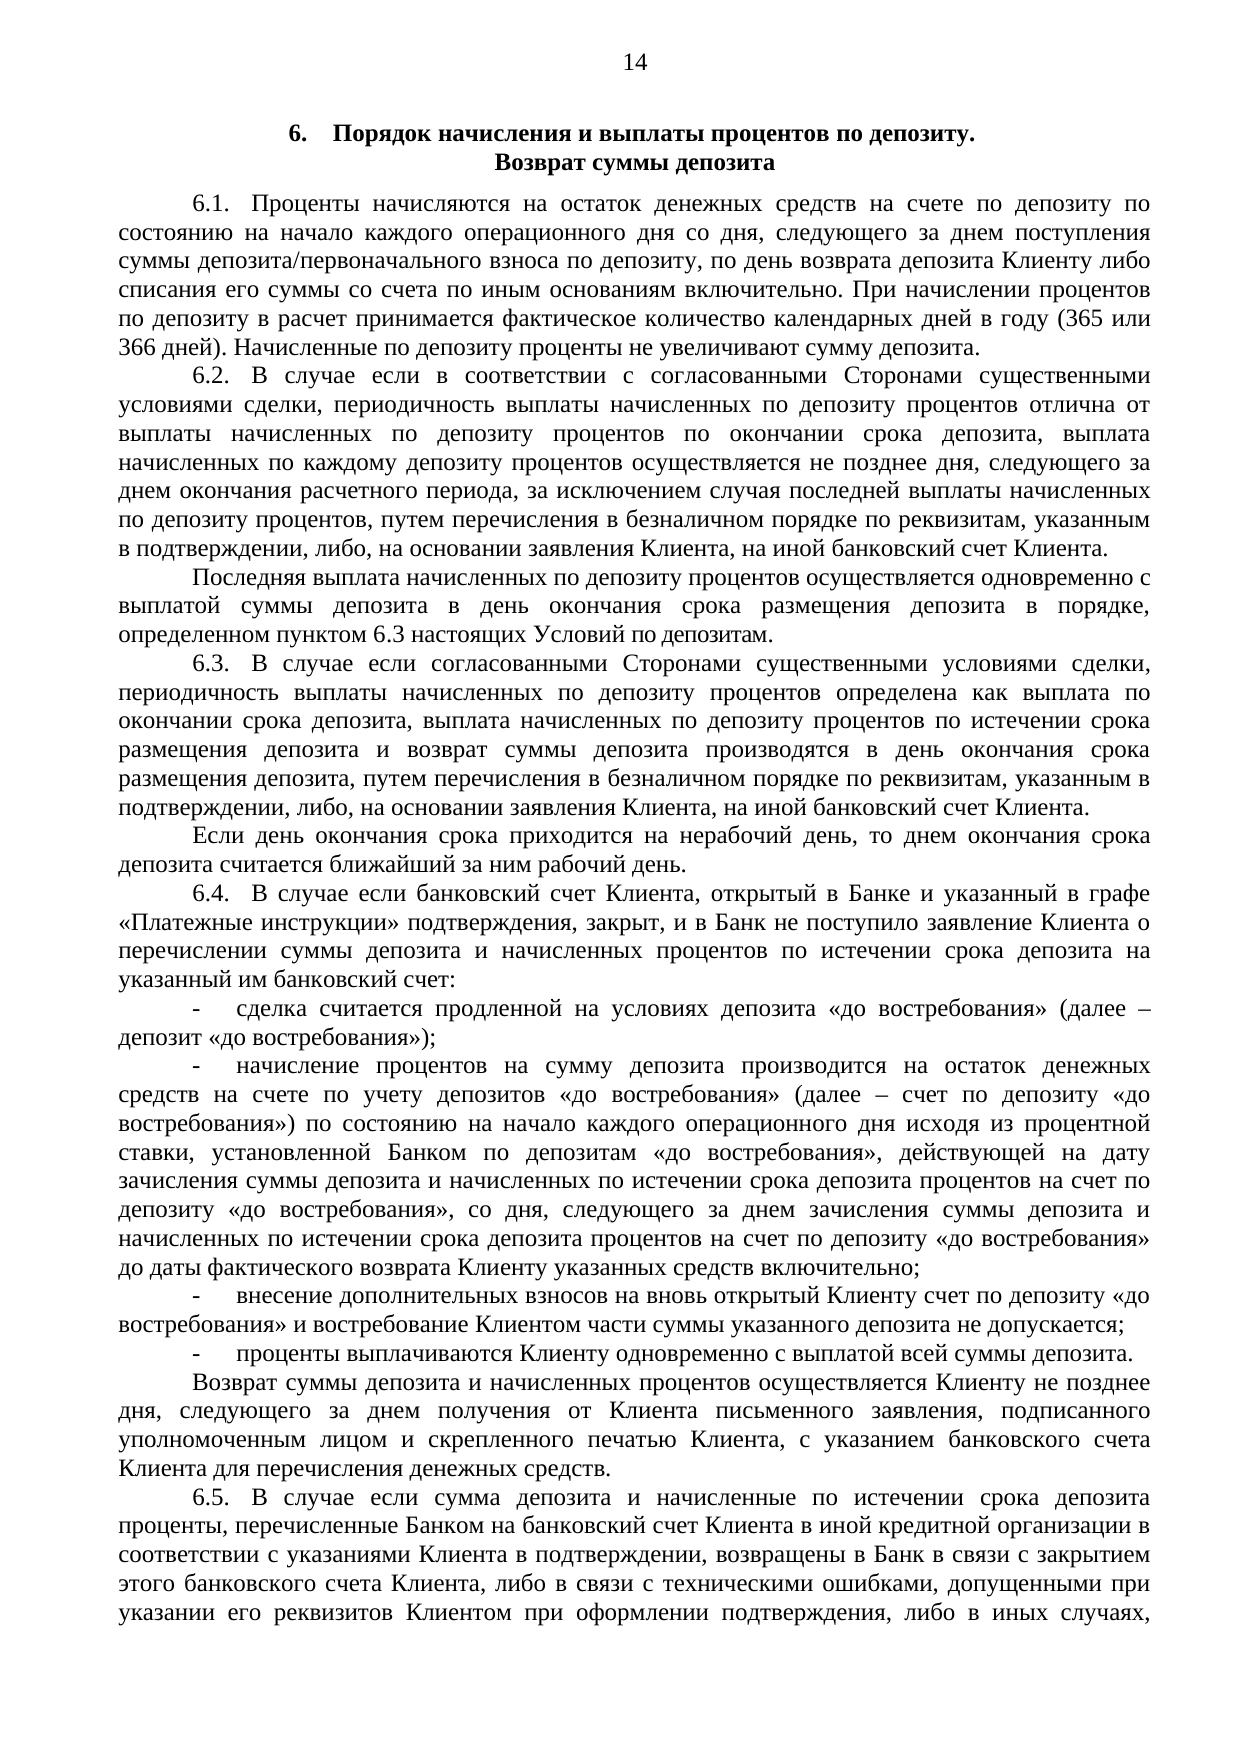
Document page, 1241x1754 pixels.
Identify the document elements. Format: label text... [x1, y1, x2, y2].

text Порядок начисления и выплаты процентов по депозиту. Возврат суммы депозита [118, 118, 1152, 176]
list В случае если банковский счет Клиента, открытый в Банке и указанный в графе «Платежные инструкции» подтверждения, закрыт, и в Банк не поступило заявление Клиента о перечислении суммы депозита и начисленных процентов по истечении срока депозита на указанный им банковский счет: [118, 878, 1152, 993]
text - проценты выплачиваются Клиенту одновременно с выплатой всей суммы депозита. [118, 1338, 1152, 1367]
text Если день окончания срока приходится на нерабочий день, то днем окончания срока депозита считается ближайший за ним рабочий день. [118, 821, 1152, 878]
list В случае если в соответствии с согласованными Сторонами существенными условиями сделки, периодичность выплаты начисленных по депозиту процентов отлична от выплаты начисленных по депозиту процентов по окончании срока депозита, выплата начисленных по каждому депозиту процентов осуществляется не позднее дня, следующего за днем окончания расчетного периода, за исключением случая последней выплаты начисленных по депозиту процентов, путем перечисления в безналичном порядке по реквизитам, указанным в подтверждении, либо, на основании заявления Клиента, на иной банковский счет Клиента. [118, 361, 1152, 562]
list Проценты начисляются на остаток денежных средств на счете по депозиту по состоянию на начало каждого операционного дня со дня, следующего за днем поступления суммы депозита/первоначального взноса по депозиту, по день возврата депозита Клиенту либо списания его суммы со счета по иным основаниям включительно. При начислении процентов по депозиту в расчет принимается фактическое количество календарных дней в году (365 или 366 дней). Начисленные по депозиту проценты не увеличивают сумму депозита. [118, 188, 1152, 361]
text - сделка считается продленной на условиях депозита «до востребования» (далее – депозит «до востребования»); [118, 993, 1152, 1051]
text Последняя выплата начисленных по депозиту процентов осуществляется одновременно с выплатой суммы депозита в день окончания срока размещения депозита в порядке, определенном пунктом 6.3 настоящих Условий по депозитам. [118, 562, 1152, 648]
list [118, 1482, 1152, 1626]
list В случае если согласованными Сторонами существенными условиями сделки, периодичность выплаты начисленных по депозиту процентов определена как выплата по окончании срока депозита, выплата начисленных по депозиту процентов по истечении срока размещения депозита и возврат суммы депозита производятся в день окончания срока размещения депозита, путем перечисления в безналичном порядке по реквизитам, указанным в подтверждении, либо, на основании заявления Клиента, на иной банковский счет Клиента. [118, 648, 1152, 821]
text - начисление процентов на сумму депозита производится на остаток денежных средств на счете по учету депозитов «до востребования» (далее – счет по депозиту «до востребования») по состоянию на начало каждого операционного дня исходя из процентной ставки, установленной Банком по депозитам «до востребования», действующей на дату зачисления суммы депозита и начисленных по истечении срока депозита процентов на счет по депозиту «до востребования», со дня, следующего за днем зачисления суммы депозита и начисленных по истечении срока депозита процентов на счет по депозиту «до востребования» до даты фактического возврата Клиенту указанных средств включительно; [118, 1051, 1152, 1281]
text Возврат суммы депозита и начисленных процентов осуществляется Клиенту не позднее дня, следующего за днем получения от Клиента письменного заявления, подписанного уполномоченным лицом и скрепленного печатью Клиента, с указанием банковского счета Клиента для перечисления денежных средств. [118, 1367, 1152, 1482]
